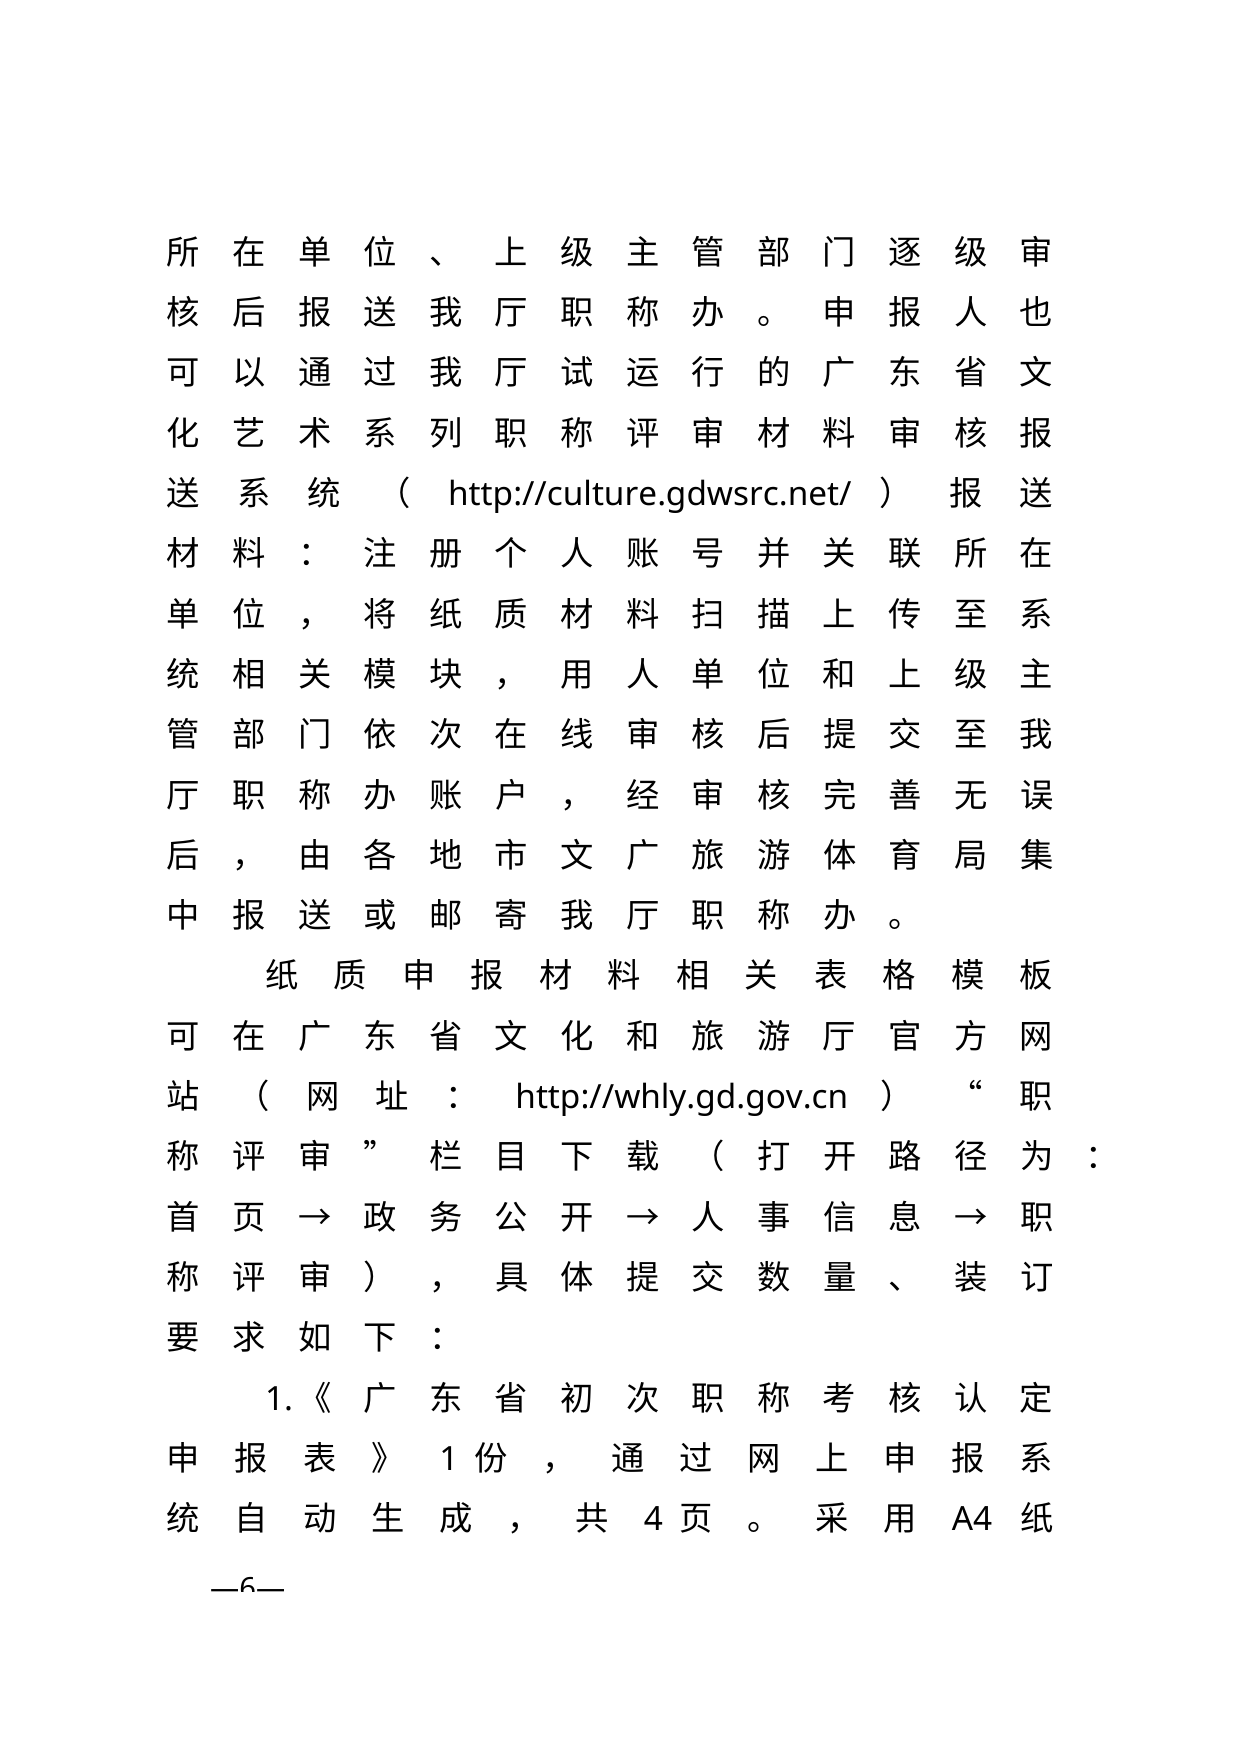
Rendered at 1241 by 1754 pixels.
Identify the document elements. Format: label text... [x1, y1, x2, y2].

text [167, 1365, 1085, 1546]
text 纸质申报材料相关表格模板可在广东省文化和旅游厅官方网站（网址：http://whly.gd.gov.cn）“职称评审”栏目下载（打开路径为：首页→政务公开→人事信息→职称评审），具体提交数量、装订要求如下： [167, 943, 1085, 1365]
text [167, 219, 1085, 943]
